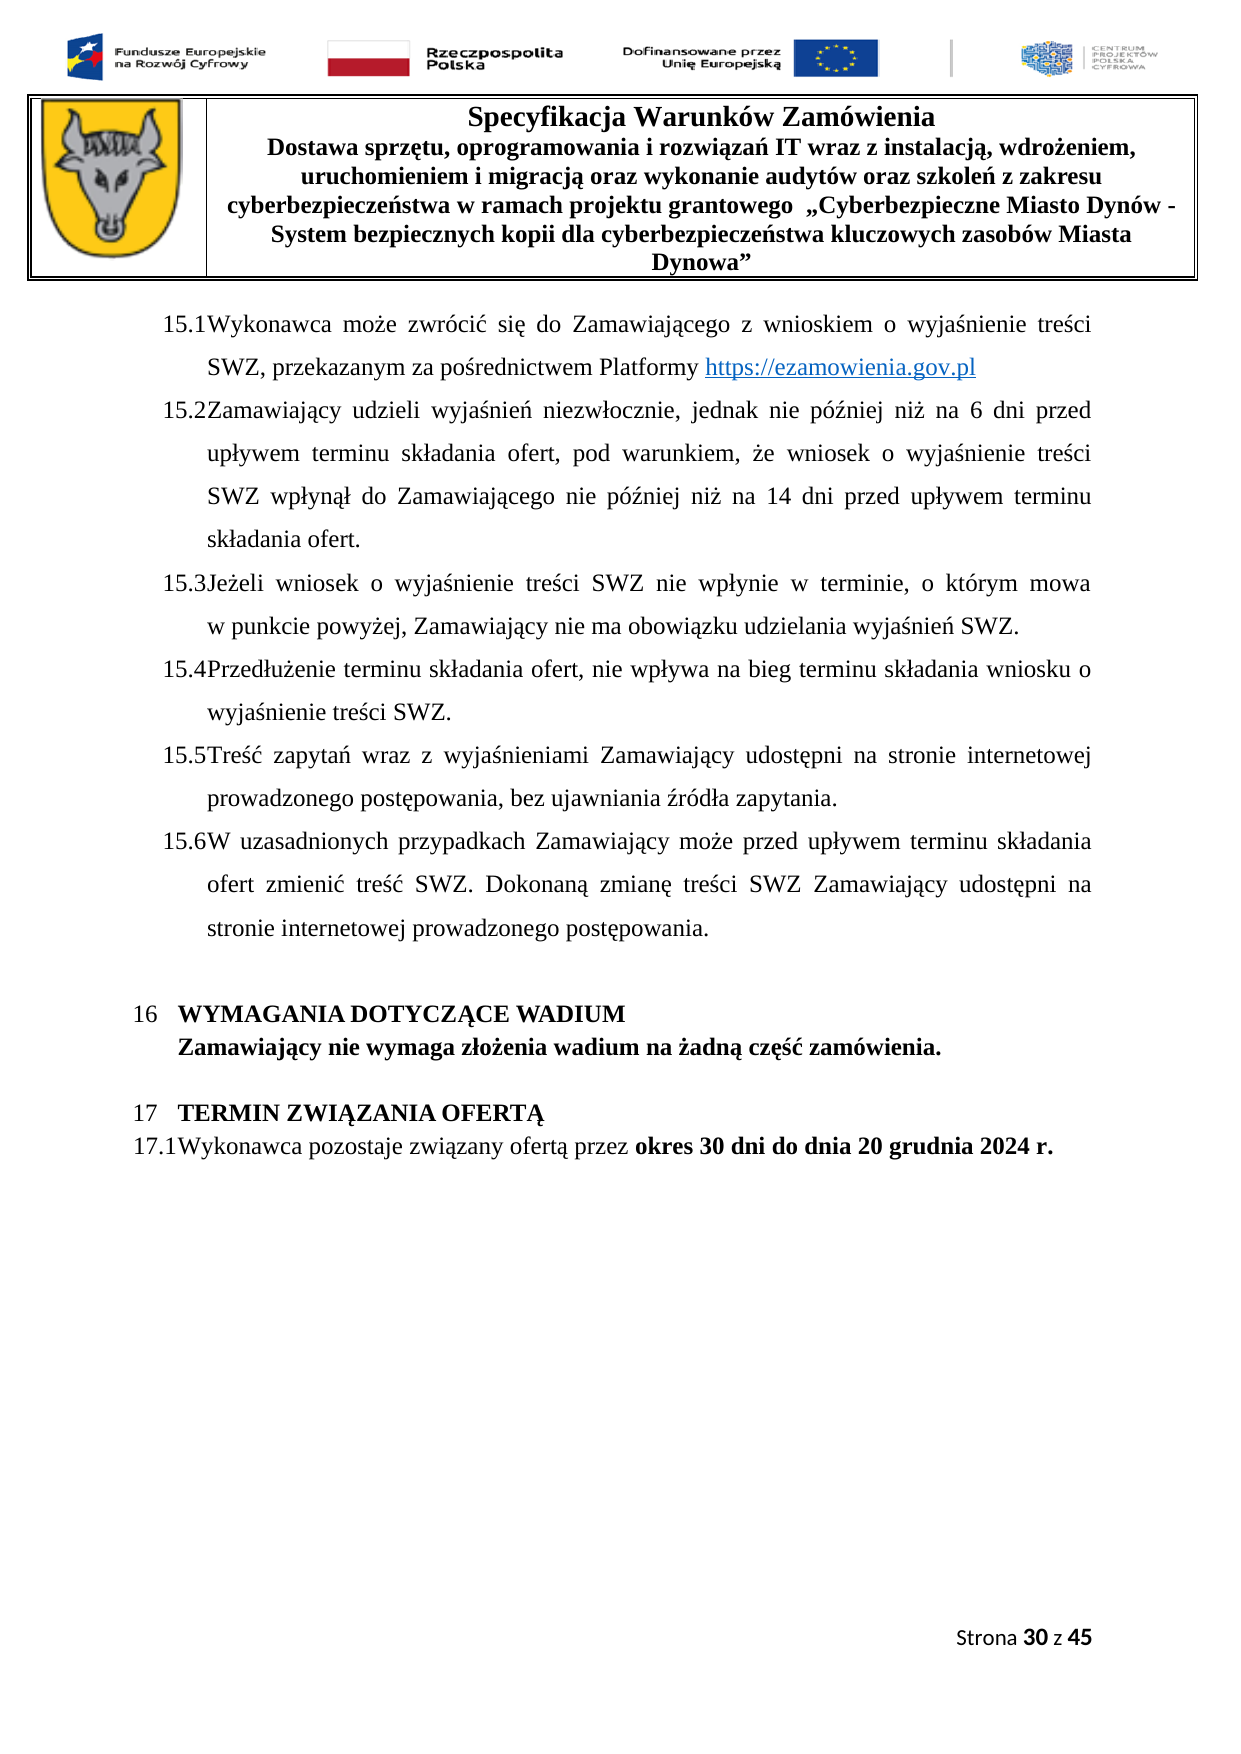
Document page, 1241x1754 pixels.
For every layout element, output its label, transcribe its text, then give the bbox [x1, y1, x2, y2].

subtitle Przedłużenie terminu składania ofert, nie wpływa na bieg terminu składania wniosku o wyjaśnienie treści SWZ. [162, 654, 1092, 726]
subtitle Wymagania dotyczące wadium [132, 999, 1057, 1028]
subtitle Treść zapytań wraz z wyjaśnieniami Zamawiający udostępni na stronie internetowej prowadzonego postępowania, bez ujawniania źródła zapytania. [162, 740, 1092, 812]
subtitle Termin związania ofertą [132, 1098, 1057, 1127]
picture [40, 98, 183, 261]
subtitle Wykonawca pozostaje związany ofertą przez okres 30 dni do dnia 20 grudnia 2024 r. [133, 1131, 1092, 1160]
subtitle Zamawiający udzieli wyjaśnień niezwłocznie, jednak nie później niż na 6 dni przed upływem terminu składania ofert, pod warunkiem, że wniosek o wyjaśnienie treści SWZ wpłynął do Zamawiającego nie później niż na 14 dni przed upływem terminu składania ofert. [162, 395, 1092, 553]
subtitle Zamawiający nie wymaga złożenia wadium na żadną część zamówienia. [177, 1032, 1057, 1061]
subtitle Jeżeli wniosek o wyjaśnienie treści SWZ nie wpłynie w terminie, o którym mowa w punkcie powyżej, Zamawiający nie ma obowiązku udzielania wyjaśnień SWZ. [162, 568, 1092, 639]
subtitle Wykonawca może zwrócić się do Zamawiającego z wnioskiem o wyjaśnienie treści SWZ, przekazanym za pośrednictwem Platformy https://ezamowienia.gov.pl [162, 309, 1092, 381]
subtitle W uzasadnionych przypadkach Zamawiający może przed upływem terminu składania ofert zmienić treść SWZ. Dokonaną zmianę treści SWZ Zamawiający udostępni na stronie internetowej prowadzonego postępowania. [162, 826, 1092, 941]
